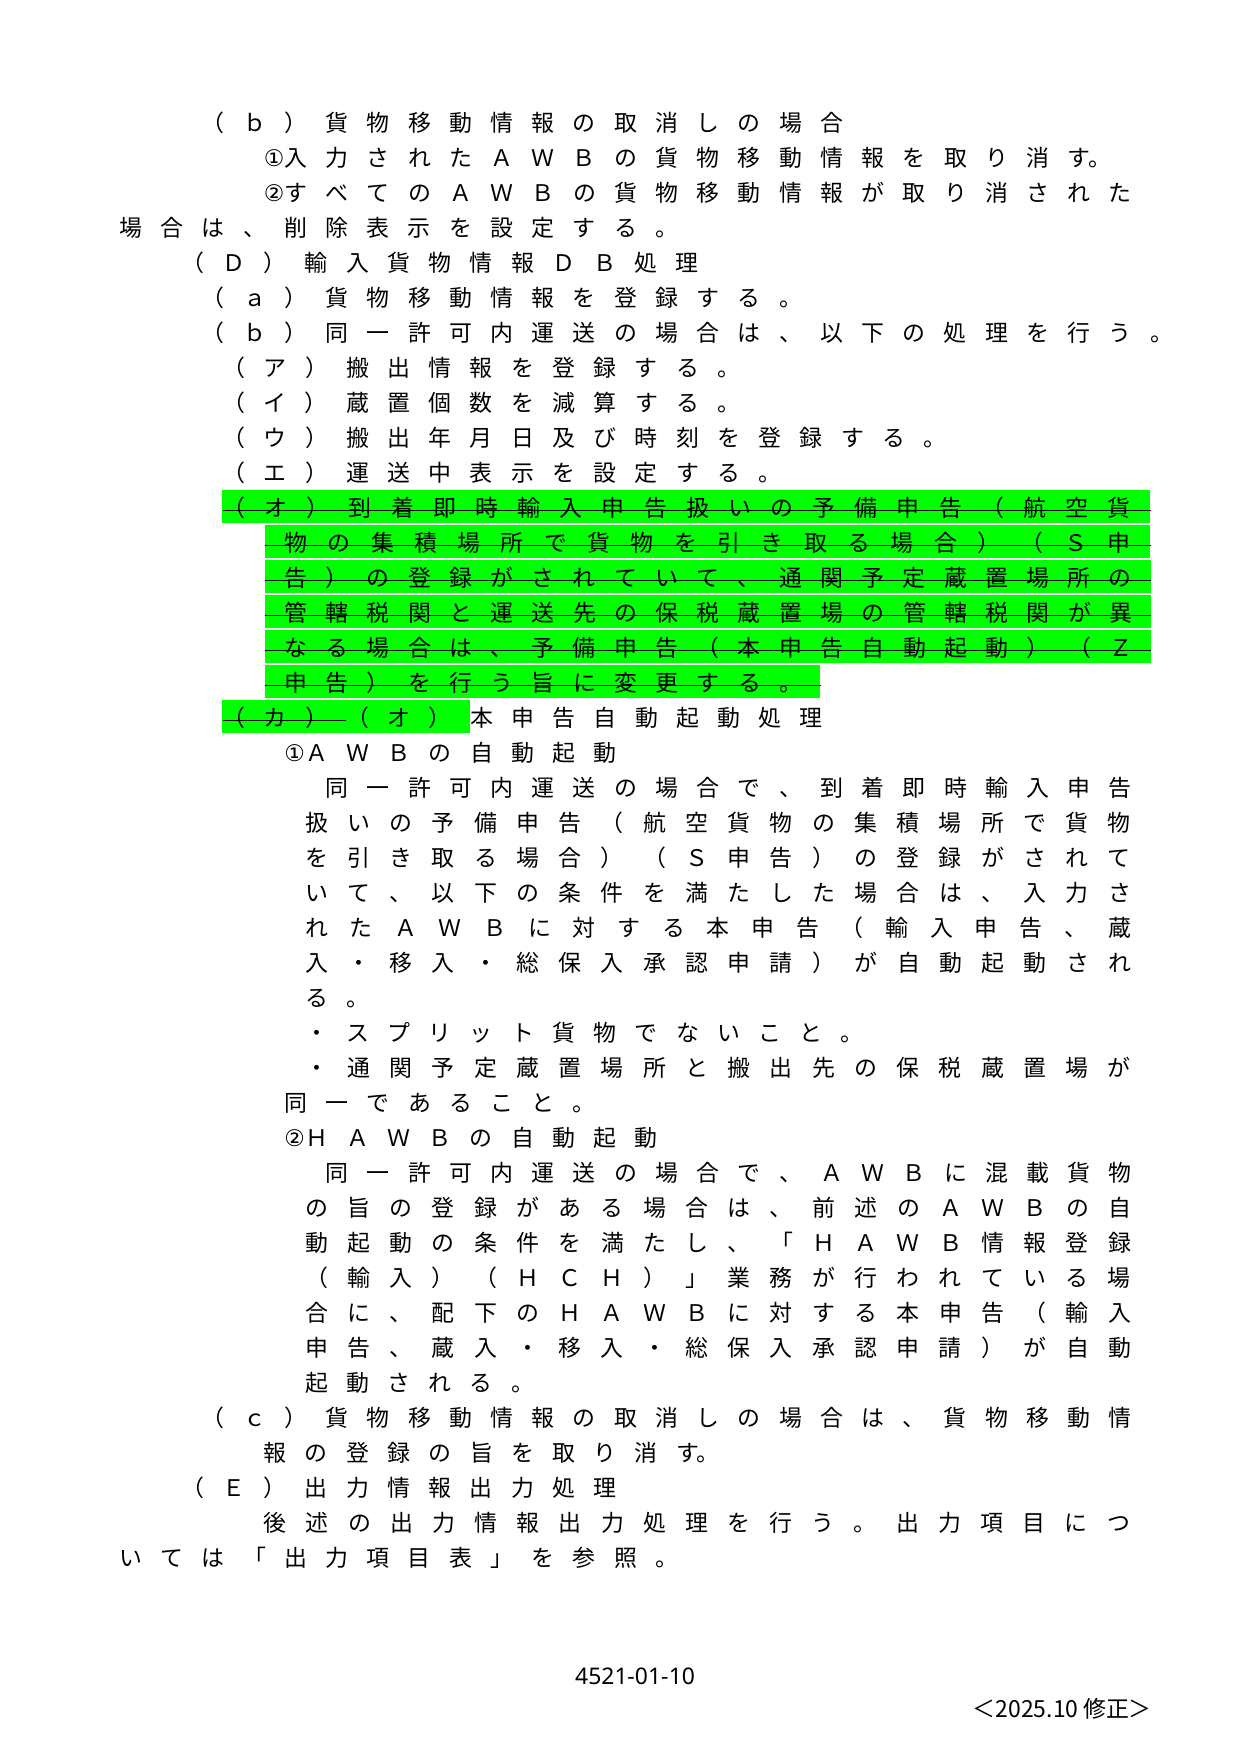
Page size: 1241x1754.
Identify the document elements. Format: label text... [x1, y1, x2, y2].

text ①ＡＷＢの自動起動 [223, 734, 1150, 769]
text （ｂ）貨物移動情報の取消しの場合 [119, 104, 1150, 139]
text （イ）蔵置個数を減算する。 [119, 384, 1150, 419]
text （カ）（オ）本申告自動起動処理 [202, 699, 1150, 734]
text 同一許可内運送の場合で、ＡＷＢに混載貨物の旨の登録がある場合は、前述のＡＷＢの自動起動の条件を満たし、「ＨＡＷＢ情報登録（輸入）（ＨＣＨ）」業務が行われている場合に、配下のＨＡＷＢに対する本申告（輸入申告、蔵入・移入・総保入承認申請）が自動起動される。 [287, 1154, 1150, 1399]
text （ウ）搬出年月日及び時刻を登録する。 [119, 419, 1150, 454]
text （ｃ）貨物移動情報の取消しの場合は、貨物移動情報の登録の旨を取り消す。 [181, 1399, 1150, 1469]
text 同一許可内運送の場合で、到着即時輸入申告扱いの予備申告（航空貨物の集積場所で貨物を引き取る場合）（Ｓ申告）の登録がされていて、以下の条件を満たした場合は、入力されたＡＷＢに対する本申告（輸入申告、蔵入・移入・総保入承認申請）が自動起動される。 [286, 769, 1150, 1014]
text （ア）搬出情報を登録する。 [119, 349, 1150, 384]
text （Ｄ）輸入貨物情報ＤＢ処理 [119, 244, 1150, 279]
text ②すべてのＡＷＢの貨物移動情報が取り消された場合は、削除表示を設定する。 [119, 174, 1150, 244]
text ・スプリット貨物でないこと。 [266, 1014, 1150, 1049]
text ②ＨＡＷＢの自動起動 [182, 1119, 1150, 1154]
text （ｂ）同一許可内運送の場合は、以下の処理を行う。 [119, 314, 1150, 349]
text ・通関予定蔵置場所と搬出先の保税蔵置場が同一であること。 [266, 1049, 1150, 1119]
text 後述の出力情報出力処理を行う。出力項目については「出力項目表」を参照。 [119, 1504, 1150, 1574]
text （オ）到着即時輸入申告扱いの予備申告（航空貨物の集積場所で貨物を引き取る場合）（Ｓ申告）の登録がされていて、通関予定蔵置場所の管轄税関と運送先の保税蔵置場の管轄税関が異なる場合は、予備申告（本申告自動起動）（Ｚ申告）を行う旨に変更する。 [202, 489, 1150, 699]
text （エ）運送中表示を設定する。 [119, 454, 1150, 489]
text （Ｅ）出力情報出力処理 [119, 1469, 1150, 1504]
text （ａ）貨物移動情報を登録する。 [119, 279, 1150, 314]
text ①入力されたＡＷＢの貨物移動情報を取り消す。 [119, 139, 1150, 174]
